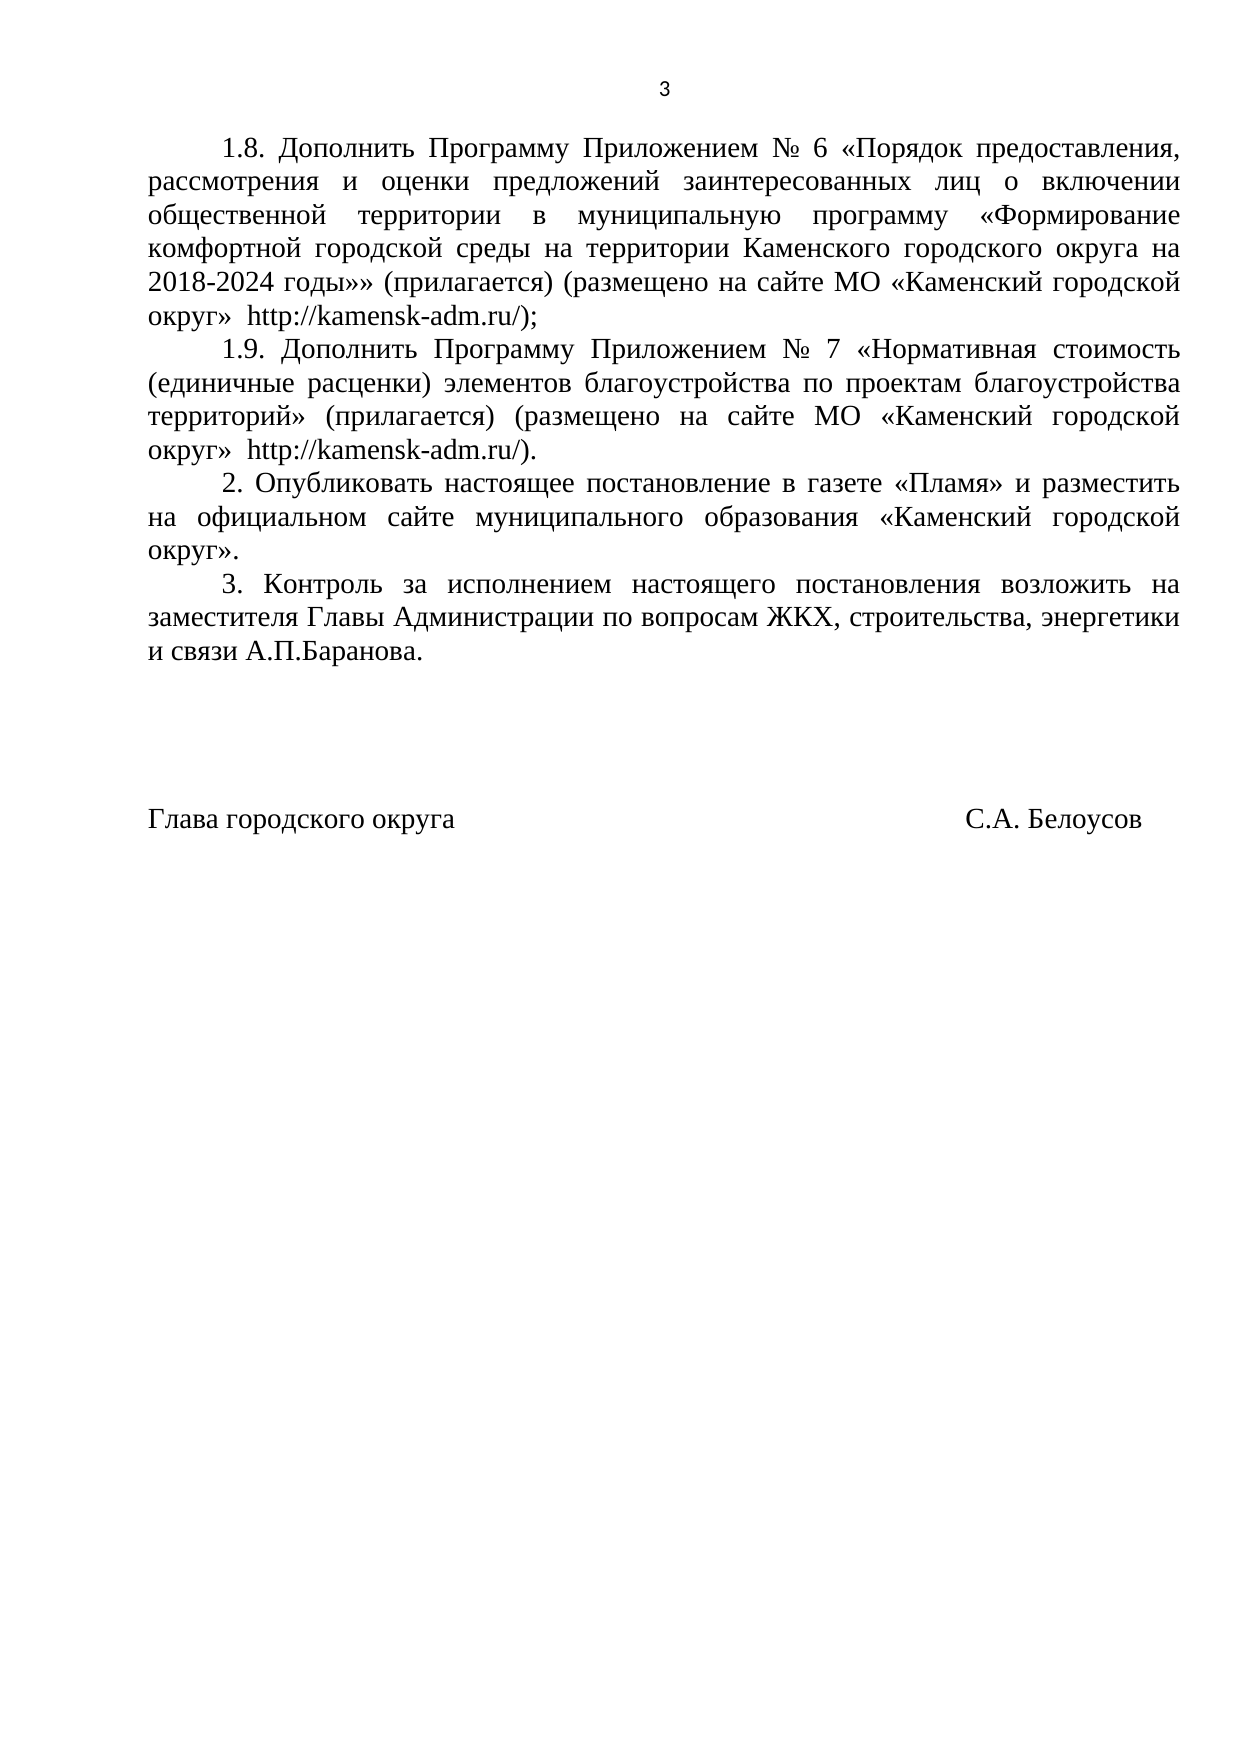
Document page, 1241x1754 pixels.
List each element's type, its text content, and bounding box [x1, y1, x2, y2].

text 1.8. Дополнить Программу Приложением № 6 «Порядок предоставления, рассмотрения и оценки предложений заинтересованных лиц о включении общественной территории в муниципальную программу «Формирование комфортной городской среды на территории Каменского городского округа на 2018-2024 годы»» (прилагается) (размещено на сайте МО «Каменский городской округ» http://kamensk-adm.ru/); [148, 130, 1181, 331]
text 2. Опубликовать настоящее постановление в газете «Пламя» и разместить на официальном сайте муниципального образования «Каменский городской округ». [148, 465, 1181, 566]
text 3. Контроль за исполнением настоящего постановления возложить на заместителя Главы Администрации по вопросам ЖКХ, строительства, энергетики и связи А.П.Баранова. [148, 566, 1181, 667]
text Глава городского округа С.А. Белоусов [148, 801, 1181, 834]
text 1.9. Дополнить Программу Приложением № 7 «Нормативная стоимость (единичные расценки) элементов благоустройства по проектам благоустройства территорий» (прилагается) (размещено на сайте МО «Каменский городской округ» http://kamensk-adm.ru/). [148, 331, 1181, 465]
